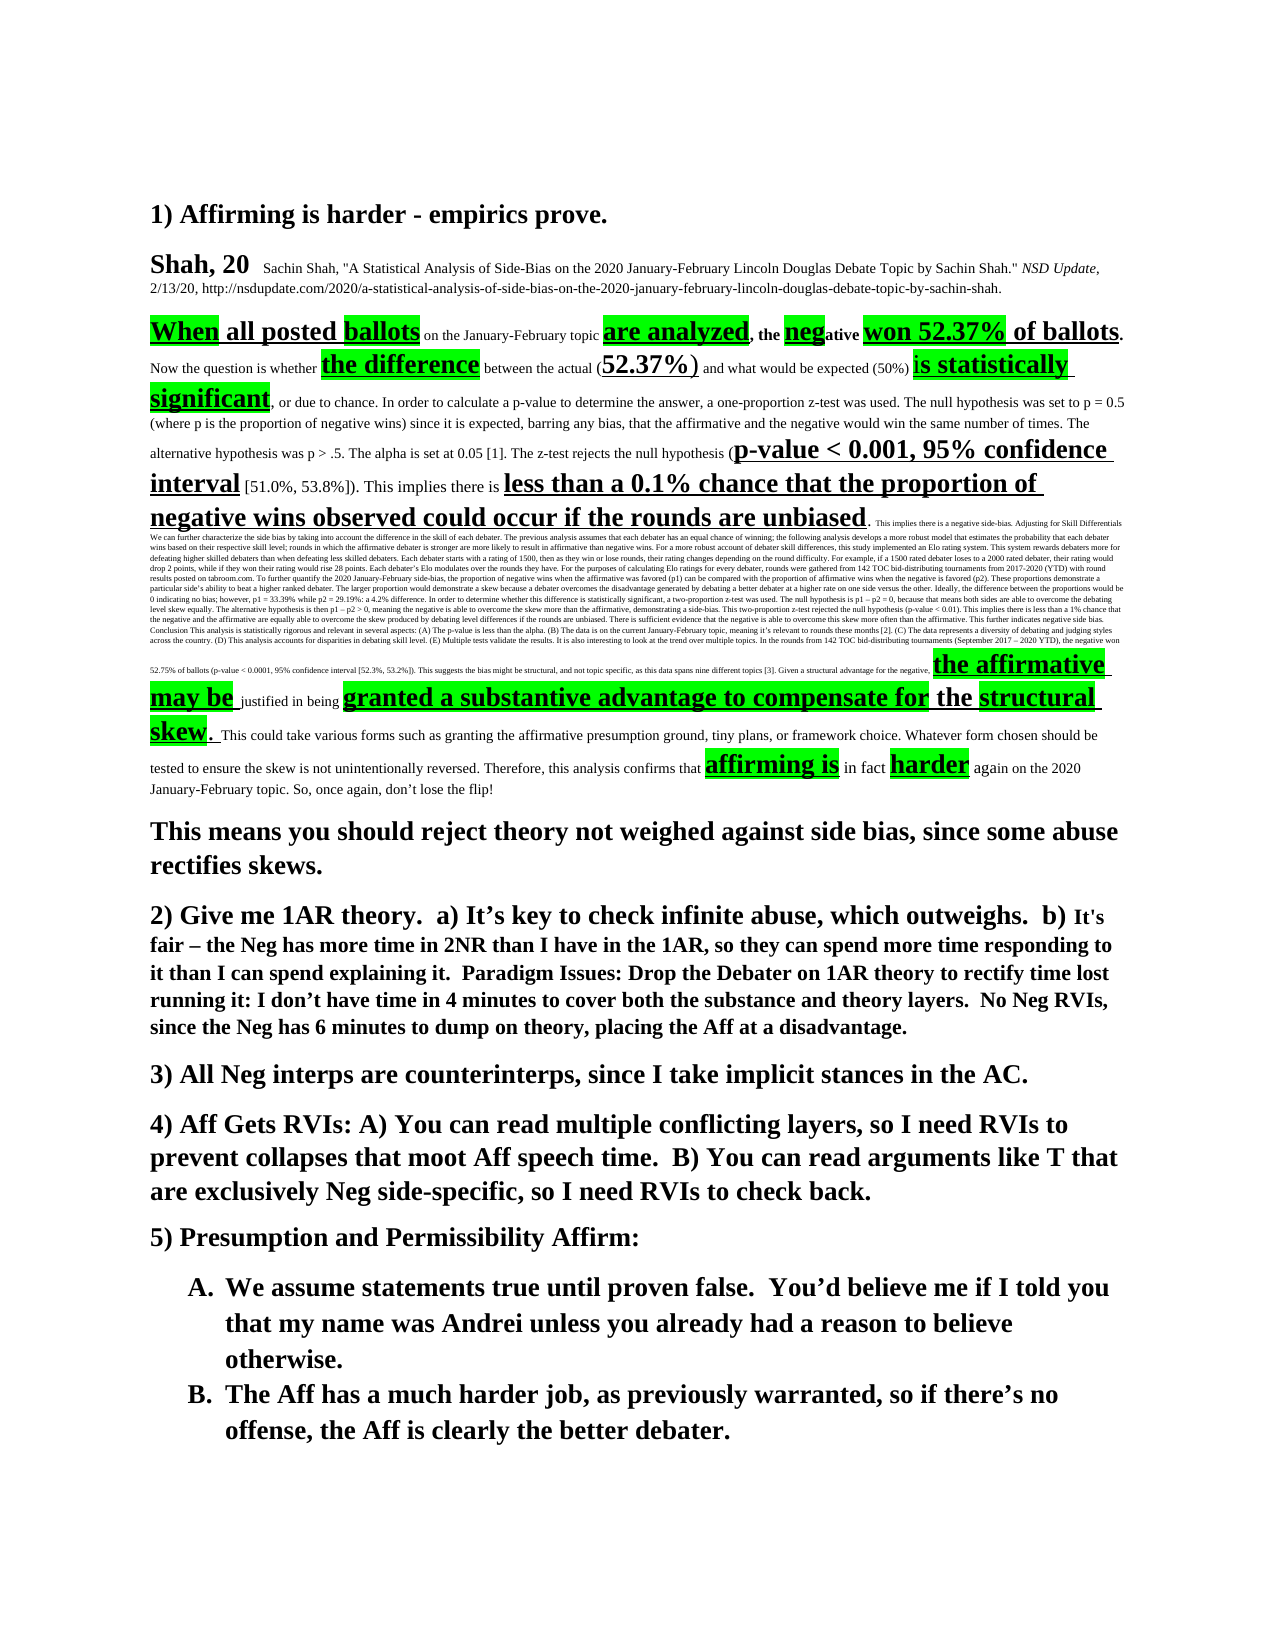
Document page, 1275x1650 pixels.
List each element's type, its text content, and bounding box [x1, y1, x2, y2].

text Shah, 20 Sachin Shah, "A Statistical Analysis of Side-Bias on the 2020 January-February Lincoln Douglas Debate Topic by Sachin Shah." NSD Update, 2/13/20, http://nsdupdate.com/2020/a-statistical-analysis-of-side-bias-on-the-2020-january-february-lincoln-douglas-debate-topic-by-sachin-shah. [150, 248, 1125, 297]
text 1) Affirming is harder - empirics prove. [150, 198, 1125, 229]
list The Aff has a much harder job, as previously warranted, so if there’s no offense, the Aff is clearly the better debater. [187, 1378, 1125, 1445]
text This means you should reject theory not weighed against side bias, since some abuse rectifies skews. [150, 815, 1125, 880]
text 5) Presumption and Permissibility Affirm: [150, 1221, 1125, 1252]
text When all posted ballots on the January-February topic are analyzed, the negative won 52.37% of ballots. Now the question is whether the difference between the actual (52.37%) and what would be expected (50%) is statistically significant, or due to chance. In order to calculate a p-value to determine the answer, a one-proportion z-test was used. The null hypothesis was set to p = 0.5 (where p is the proportion of negative wins) since it is expected, barring any bias, that the affirmative and the negative would win the same number of times. The alternative hypothesis was p > .5. The alpha is set at 0.05 [1]. The z-test rejects the null hypothesis (p-value < 0.001, 95% confidence interval [51.0%, 53.8%]). This implies there is less than a 0.1% chance that the proportion of negative wins observed could occur if the rounds are unbiased. This implies there is a negative side-bias. Adjusting for Skill Differentials We can further characterize the side bias by taking into account the difference in the skill of each debater. The previous analysis assumes that each debater has an equal chance of winning; the following analysis develops a more robust model that estimates the probability that each debater wins based on their respective skill level; rounds in which the affirmative debater is stronger are more likely to result in affirmative than negative wins. For a more robust account of debater skill differences, this study implemented an Elo rating system. This system rewards debaters more for defeating higher skilled debaters than when defeating less skilled debaters. Each debater starts with a rating of 1500, then as they win or lose rounds, their rating changes depending on the round difficulty. For example, if a 1500 rated debater loses to a 2000 rated debater, their rating would drop 2 points, while if they won their rating would rise 28 points. Each debater’s Elo modulates over the rounds they have. For the purposes of calculating Elo ratings for every debater, rounds were gathered from 142 TOC bid-distributing tournaments from 2017-2020 (YTD) with round results posted on tabroom.com. To further quantify the 2020 January-February side-bias, the proportion of negative wins when the affirmative was favored (p1) can be compared with the proportion of affirmative wins when the negative is favored (p2). These proportions demonstrate a particular side’s ability to beat a higher ranked debater. The larger proportion would demonstrate a skew because a debater overcomes the disadvantage generated by debating a better debater at a higher rate on one side versus the other. Ideally, the difference between the proportions would be 0 indicating no bias; however, p1 = 33.39% while p2 = 29.19%: a 4.2% difference. In order to determine whether this difference is statistically significant, a two-proportion z-test was used. The null hypothesis is p1 – p2 = 0, because that means both sides are able to overcome the debating level skew equally. The alternative hypothesis is then p1 – p2 > 0, meaning the negative is able to overcome the skew more than the affirmative, demonstrating a side-bias. This two-proportion z-test rejected the null hypothesis (p-value < 0.01). This implies there is less than a 1% chance that the negative and the affirmative are equally able to overcome the skew produced by debating level differences if the rounds are unbiased. There is sufficient evidence that the negative is able to overcome this skew more often than the affirmative. This further indicates negative side bias. Conclusion This analysis is statistically rigorous and relevant in several aspects: (A) The p-value is less than the alpha. (B) The data is on the current January-February topic, meaning it’s relevant to rounds these months [2]. (C) The data represents a diversity of debating and judging styles across the country. (D) This analysis accounts for disparities in debating skill level. (E) Multiple tests validate the results. It is also interesting to look at the trend over multiple topics. In the rounds from 142 TOC bid-distributing tournaments (September 2017 – 2020 YTD), the negative won 52.75% of ballots (p-value < 0.0001, 95% confidence interval [52.3%, 53.2%]). This suggests the bias might be structural, and not topic specific, as this data spans nine different topics [3]. Given a structural advantage for the negative, the affirmative may be justified in being granted a substantive advantage to compensate for the structural skew. This could take various forms such as granting the affirmative presumption ground, tiny plans, or framework choice. Whatever form chosen should be tested to ensure the skew is not unintentionally reversed. Therefore, this analysis confirms that affirming is in fact harder again on the 2020 January-February topic. So, once again, don’t lose the flip! [150, 315, 1125, 797]
text 2) Give me 1AR theory. a) It’s key to check infinite abuse, which outweighs. b) It's fair – the Neg has more time in 2NR than I have in the 1AR, so they can spend more time responding to it than I can spend explaining it. Paradigm Issues: Drop the Debater on 1AR theory to rectify time lost running it: I don’t have time in 4 minutes to cover both the substance and theory layers. No Neg RVIs, since the Neg has 6 minutes to dump on theory, placing the Aff at a disadvantage. [150, 899, 1125, 1039]
text 3) All Neg interps are counterinterps, since I take implicit stances in the AC. [150, 1058, 1125, 1089]
text 4) Aff Gets RVIs: A) You can read multiple conflicting layers, so I need RVIs to prevent collapses that moot Aff speech time. B) You can read arguments like T that are exclusively Neg side-specific, so I need RVIs to check back. [150, 1108, 1125, 1206]
list We assume statements true until proven false. You’d believe me if I told you that my name was Andrei unless you already had a reason to believe otherwise. [187, 1271, 1125, 1374]
